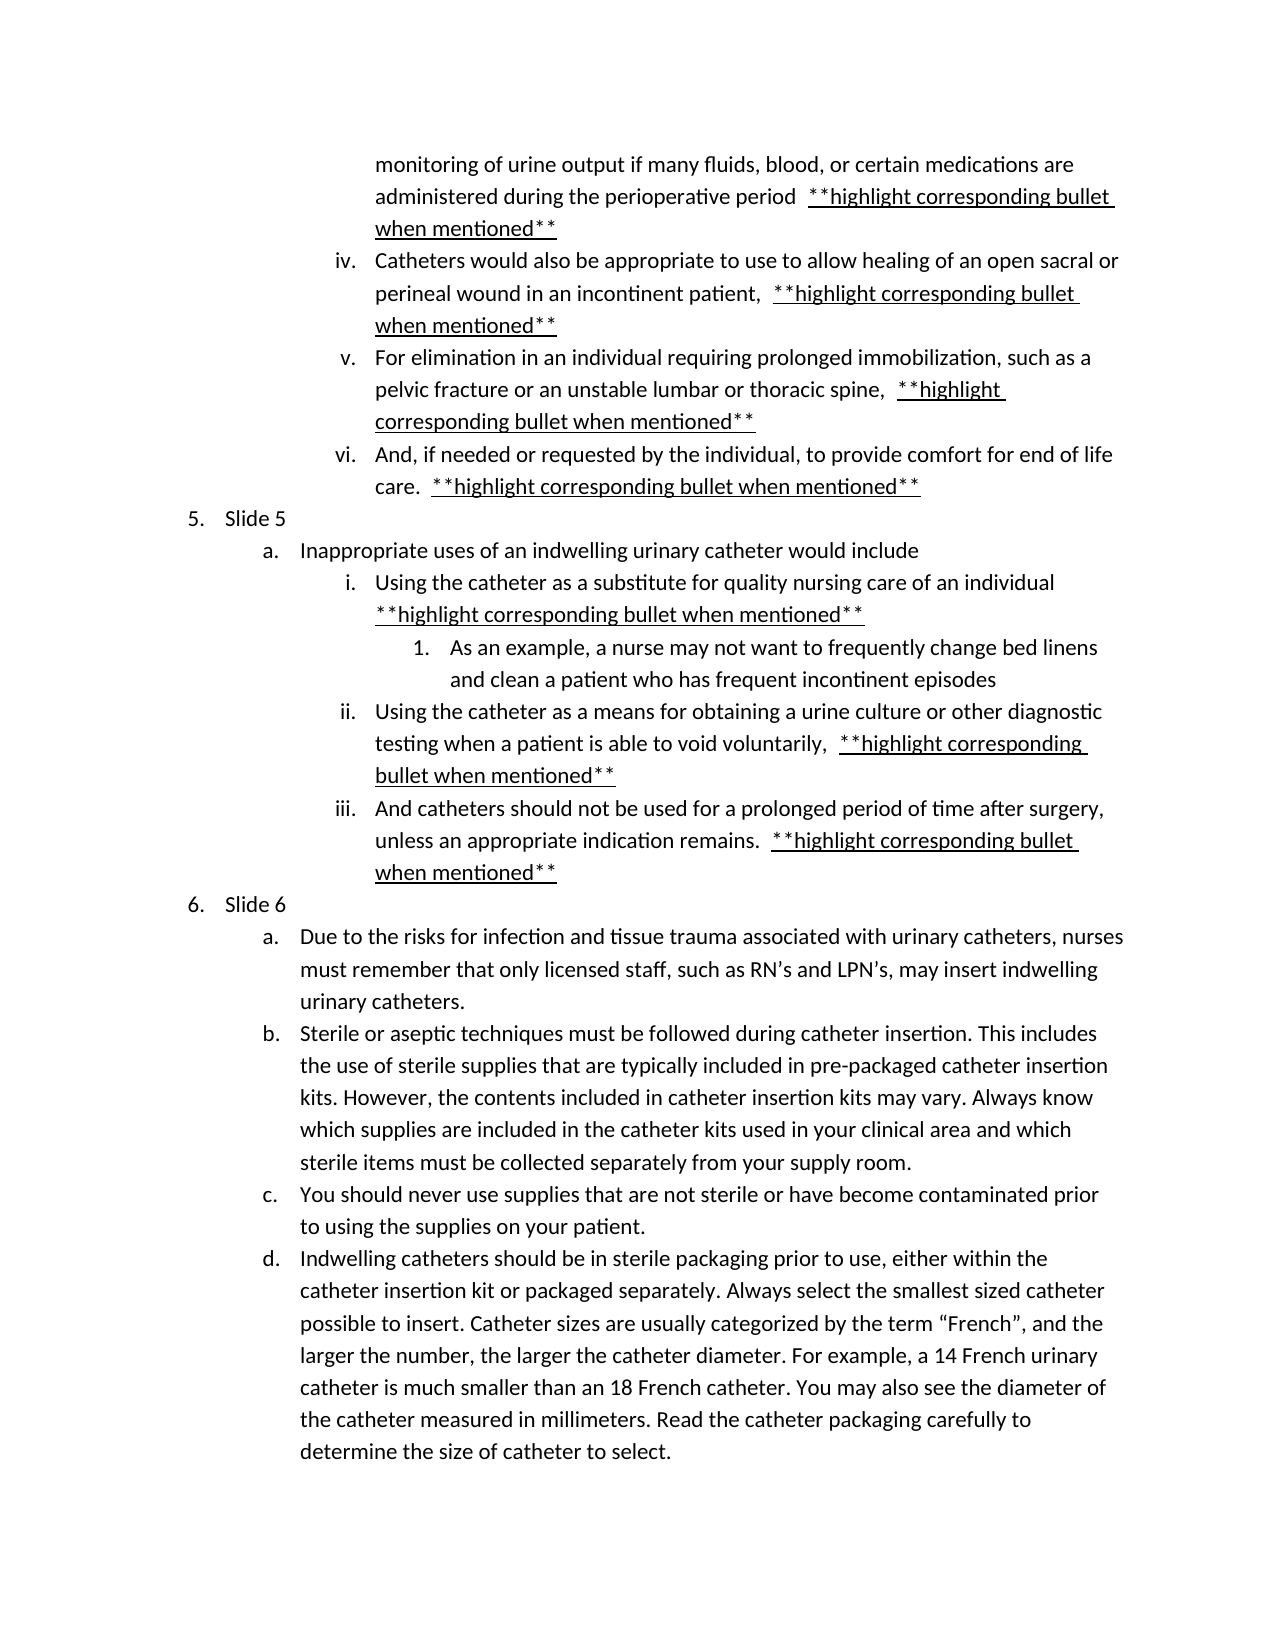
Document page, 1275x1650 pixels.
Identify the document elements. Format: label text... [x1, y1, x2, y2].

list Using the catheter as a substitute for quality nursing care of an individual **highlight corresponding bullet when mentioned** [356, 568, 1125, 629]
list Indwelling catheters should be in sterile packaging prior to use, either within the catheter insertion kit or packaged separately. Always select the smallest sized catheter possible to insert. Catheter sizes are usually categorized by the term “French”, and the larger the number, the larger the catheter diameter. For example, a 14 French urinary catheter is much smaller than an 18 French catheter. You may also see the diameter of the catheter measured in millimeters. Read the catheter packaging carefully to determine the size of catheter to select. [262, 1244, 1125, 1466]
list And, if needed or requested by the individual, to provide comfort for end of life care. **highlight corresponding bullet when mentioned** [356, 440, 1125, 500]
list As an example, a nurse may not want to frequently change bed linens and clean a patient who has frequent incontinent episodes [412, 633, 1125, 693]
list You should never use supplies that are not sterile or have become contaminated prior to using the supplies on your patient. [262, 1180, 1125, 1240]
list For elimination in an individual requiring prolonged immobilization, such as a pelvic fracture or an unstable lumbar or thoracic spine, **highlight corresponding bullet when mentioned** [356, 343, 1125, 436]
list And catheters should not be used for a prolonged period of time after surgery, unless an appropriate indication remains. **highlight corresponding bullet when mentioned** [356, 794, 1125, 886]
list Slide 5 [187, 504, 1125, 532]
list Due to the risks for infection and tissue trauma associated with urinary catheters, nurses must remember that only licensed staff, such as RN’s and LPN’s, may insert indwelling urinary catheters. [262, 922, 1125, 1015]
list Using the catheter as a means for obtaining a urine culture or other diagnostic testing when a patient is able to void voluntarily, **highlight corresponding bullet when mentioned** [356, 697, 1125, 789]
list Slide 6 [187, 890, 1125, 918]
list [356, 150, 1125, 242]
list Inappropriate uses of an indwelling urinary catheter would include [262, 536, 1125, 564]
list Sterile or aseptic techniques must be followed during catheter insertion. This includes the use of sterile supplies that are typically included in pre-packaged catheter insertion kits. However, the contents included in catheter insertion kits may vary. Always know which supplies are included in the catheter kits used in your clinical area and which sterile items must be collected separately from your supply room. [262, 1019, 1125, 1176]
list Catheters would also be appropriate to use to allow healing of an open sacral or perineal wound in an incontinent patient, **highlight corresponding bullet when mentioned** [356, 247, 1125, 339]
